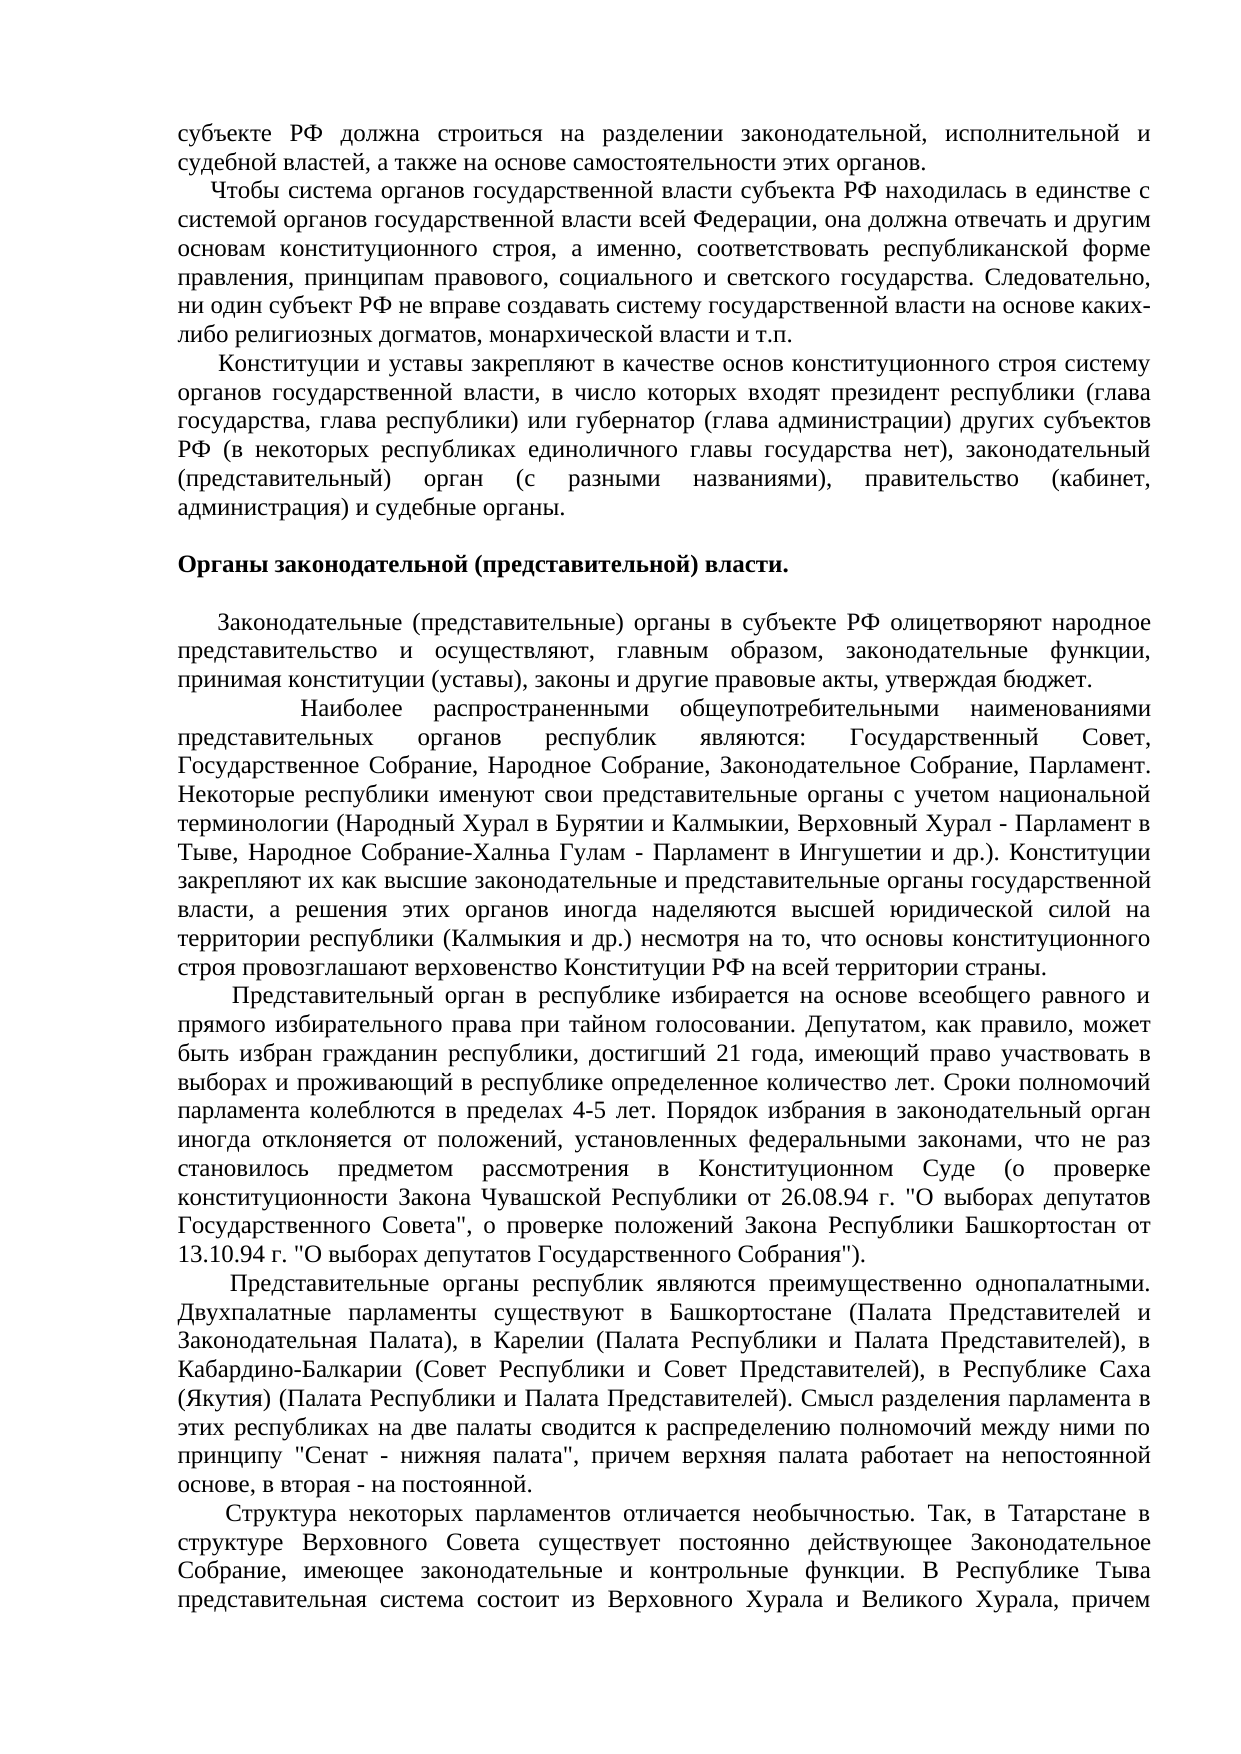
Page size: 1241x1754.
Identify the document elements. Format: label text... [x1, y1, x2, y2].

text Наиболее распространенными общеупотребительными наименованиями представительных органов республик являются: Государственный Совет, Государственное Собрание, Народное Собрание, Законодательное Собрание, Парламент. Некоторые республики именуют свои представительные органы с учетом национальной терминологии (Народный Хурал в Бурятии и Калмыкии, Верховный Хурал - Парламент в Тыве, Народное Собрание-Халньа Гулам - Парламент в Ингушетии и др.). Конституции закрепляют их как высшие законодательные и представительные органы государственной власти, а решения этих органов иногда наделяются высшей юридической силой на территории республики (Калмыкия и др.) несмотря на то, что основы конституционного строя провозглашают верховенство Конституции РФ на всей территории страны. [177, 693, 1152, 981]
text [177, 118, 1152, 176]
text Законодательные (представительные) органы в субъекте РФ олицетворяют народное представительство и осуществляют, главным образом, законодательные функции, принимая конституции (уставы), законы и другие правовые акты, утверждая бюджет. [177, 607, 1152, 693]
text Представительные органы республик являются преимущественно однопалатными. Двухпалатные парламенты существуют в Башкортостане (Палата Представителей и Законодательная Палата), в Карелии (Палата Республики и Палата Представителей), в Кабардино-Балкарии (Совет Республики и Совет Представителей), в Республике Саха (Якутия) (Палата Республики и Палата Представителей). Смысл разделения парламента в этих республиках на две палаты сводится к распределению полномочий между ними по принципу "Сенат - нижняя палата", причем верхняя палата работает на непостоянной основе, в вторая - на постоянной. [177, 1268, 1152, 1498]
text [177, 1498, 1152, 1613]
text Органы законодательной (представительной) власти. [177, 549, 1152, 578]
text Чтобы система органов государственной власти субъекта РФ находилась в единстве с системой органов государственной власти всей Федерации, она должна отвечать и другим основам конституционного строя, а именно, соответствовать республиканской форме правления, принципам правового, социального и светского государства. Следовательно, ни один субъект РФ не вправе создавать систему государственной власти на основе каких-либо религиозных догматов, монархической власти и т.п. [177, 176, 1152, 348]
text Представительный орган в республике избирается на основе всеобщего равного и прямого избирательного права при тайном голосовании. Депутатом, как правило, может быть избран гражданин республики, достигший 21 года, имеющий право участвовать в выборах и проживающий в республике определенное количество лет. Сроки полномочий парламента колеблются в пределах 4-5 лет. Порядок избрания в законодательный орган иногда отклоняется от положений, установленных федеральными законами, что не раз становилось предметом рассмотрения в Конституционном Суде (о проверке конституционности Закона Чувашской Республики от 26.08.94 г. "О выборах депутатов Государственного Совета", о проверке положений Закона Республики Башкортостан от 13.10.94 г. "О выборах депутатов Государственного Собрания"). [177, 981, 1152, 1268]
text Конституции и уставы закрепляют в качестве основ конституционного строя систему органов государственной власти, в число которых входят президент республики (глава государства, глава республики) или губернатор (глава администрации) других субъектов РФ (в некоторых республиках единоличного главы государства нет), законодательный (представительный) орган (с разными названиями), правительство (кабинет, администрация) и судебные органы. [177, 348, 1152, 521]
